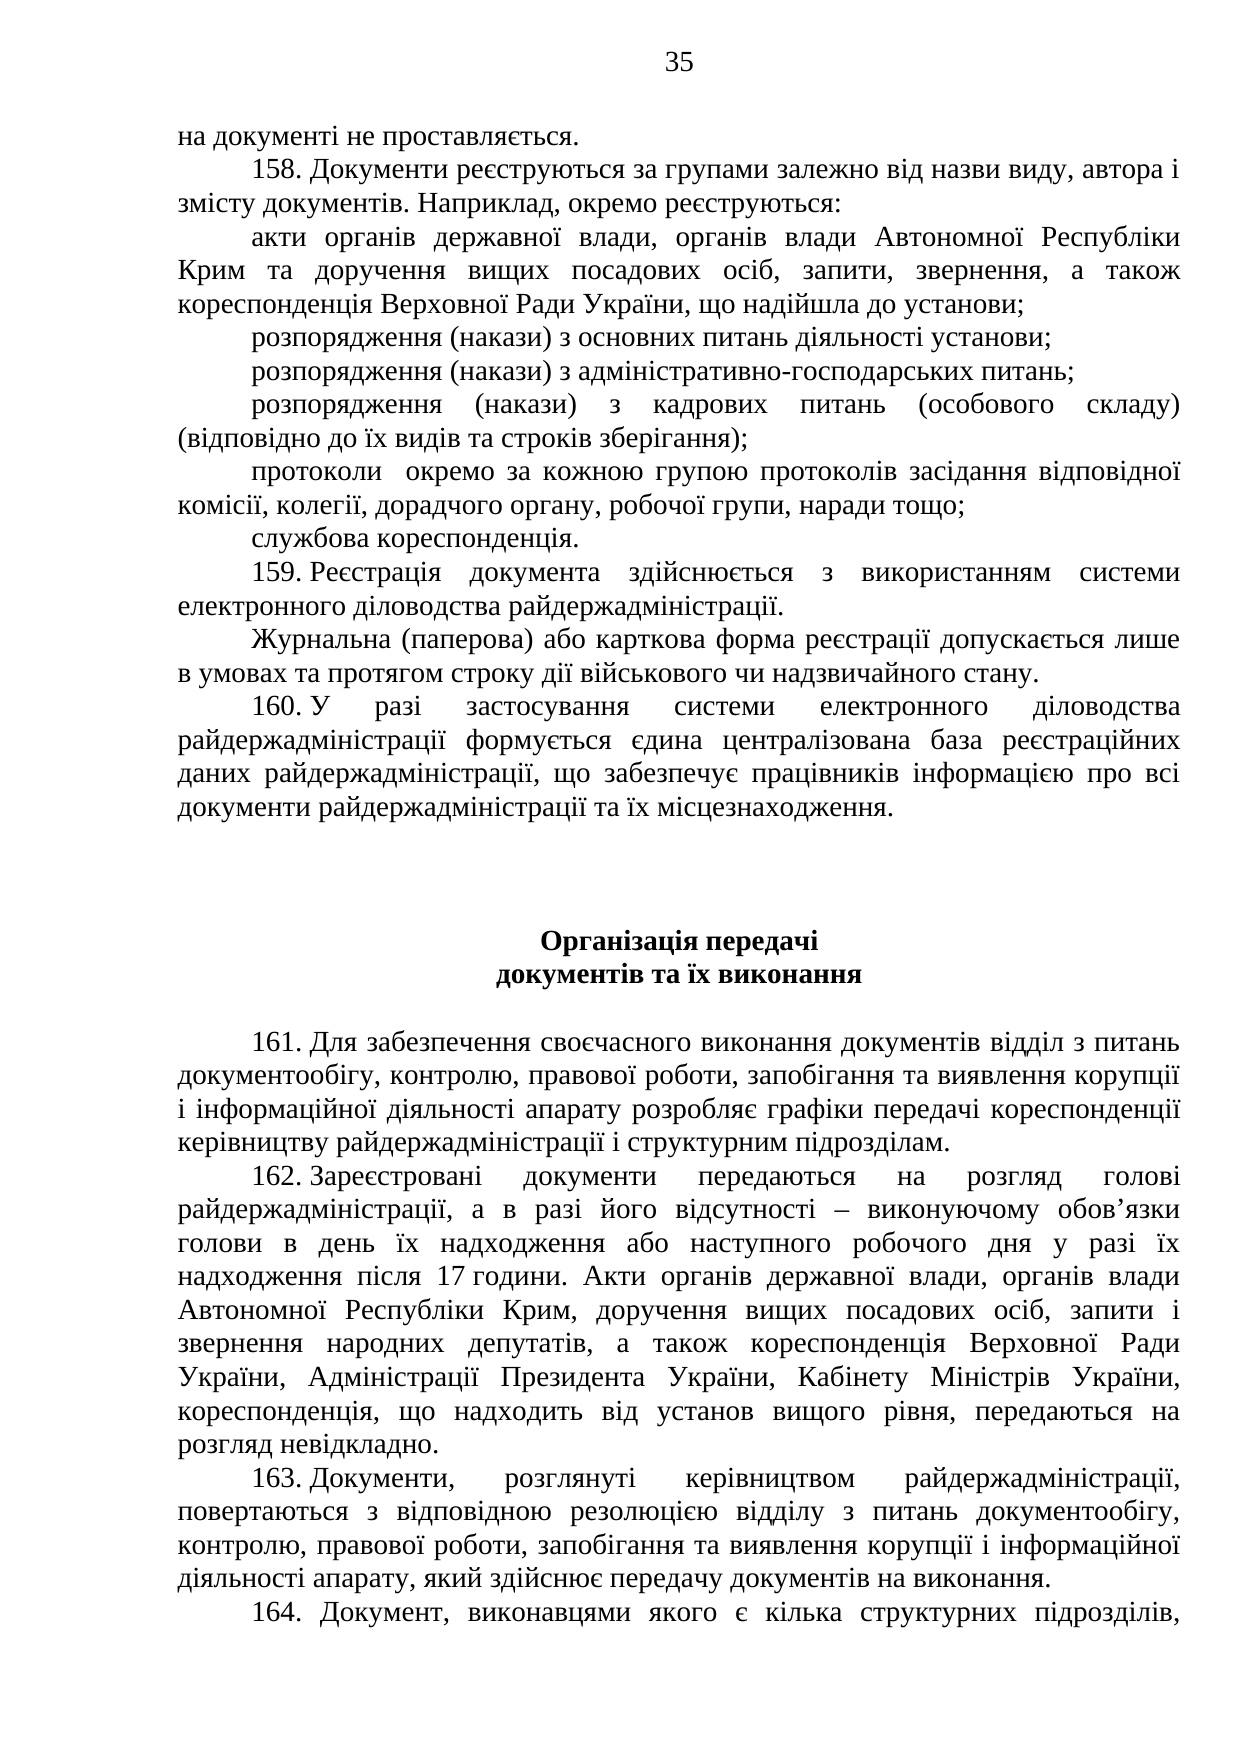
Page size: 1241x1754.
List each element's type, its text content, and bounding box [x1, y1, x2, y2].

text документів та їх виконання [177, 957, 1181, 990]
text 158. Документи реєструються за групами залежно від назви виду, автора і змісту документів. Наприклад, окремо реєструються: [177, 152, 1181, 219]
text 159. Реєстрація документа здійснюється з використанням системи електронного діловодства райдержадміністрації. [177, 554, 1181, 621]
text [177, 1594, 1181, 1627]
text Журнальна (паперова) або карткова форма реєстрації допускається лише в умовах та протягом строку дії військового чи надзвичайного стану. [177, 621, 1181, 688]
text розпорядження (накази) з кадрових питань (особового складу) (відповідно до їх видів та строків зберігання); [177, 386, 1181, 453]
text 161. Для забезпечення своєчасного виконання документів відділ з питань документообігу, контролю, правової роботи, запобігання та виявлення корупції і інформаційної діяльності апарату розробляє графіки передачі кореспонденції керівництву райдержадміністрації і структурним підрозділам. [177, 1024, 1181, 1158]
text протоколи окремо за кожною групою протоколів засідання відповідної комісії, колегії, дорадчого органу, робочої групи, наради тощо; [177, 453, 1181, 521]
text акти органів державної влади, органів влади Автономної Республіки Крим та доручення вищих посадових осіб, запити, звернення, а також кореспонденція Верховної Ради України, що надійшла до установи; [177, 219, 1181, 319]
text 160. У разі застосування системи електронного діловодства райдержадміністрації формується єдина централізована база реєстраційних даних райдержадміністрації, що забезпечує працівників інформацією про всі документи райдержадміністрації та їх місцезнаходження. [177, 688, 1181, 822]
text розпорядження (накази) з основних питань діяльності установи; [177, 319, 1181, 353]
text розпорядження (накази) з адміністративно-господарських питань; [177, 353, 1181, 386]
text Організація передачі [177, 923, 1181, 957]
text службова кореспонденція. [177, 521, 1181, 554]
text 162. Зареєстровані документи передаються на розгляд голові райдержадміністрації, а в разі його відсутності – виконуючому обов’язки голови в день їх надходження або наступного робочого дня у разі їх надходження після 17 години. Акти органів державної влади, органів влади Автономної Республіки Крим, доручення вищих посадових осіб, запити і звернення народних депутатів, а також кореспонденція Верховної Ради України, Адміністрації Президента України, Кабінету Міністрів України, кореспонденція, що надходить від установ вищого рівня, передаються на розгляд невідкладно. [177, 1158, 1181, 1460]
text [177, 118, 1181, 152]
text 163. Документи, розглянуті керівництвом райдержадміністрації, повертаються з відповідною резолюцією відділу з питань документообігу, контролю, правової роботи, запобігання та виявлення корупції і інформаційної діяльності апарату, який здійснює передачу документів на виконання. [177, 1460, 1181, 1594]
